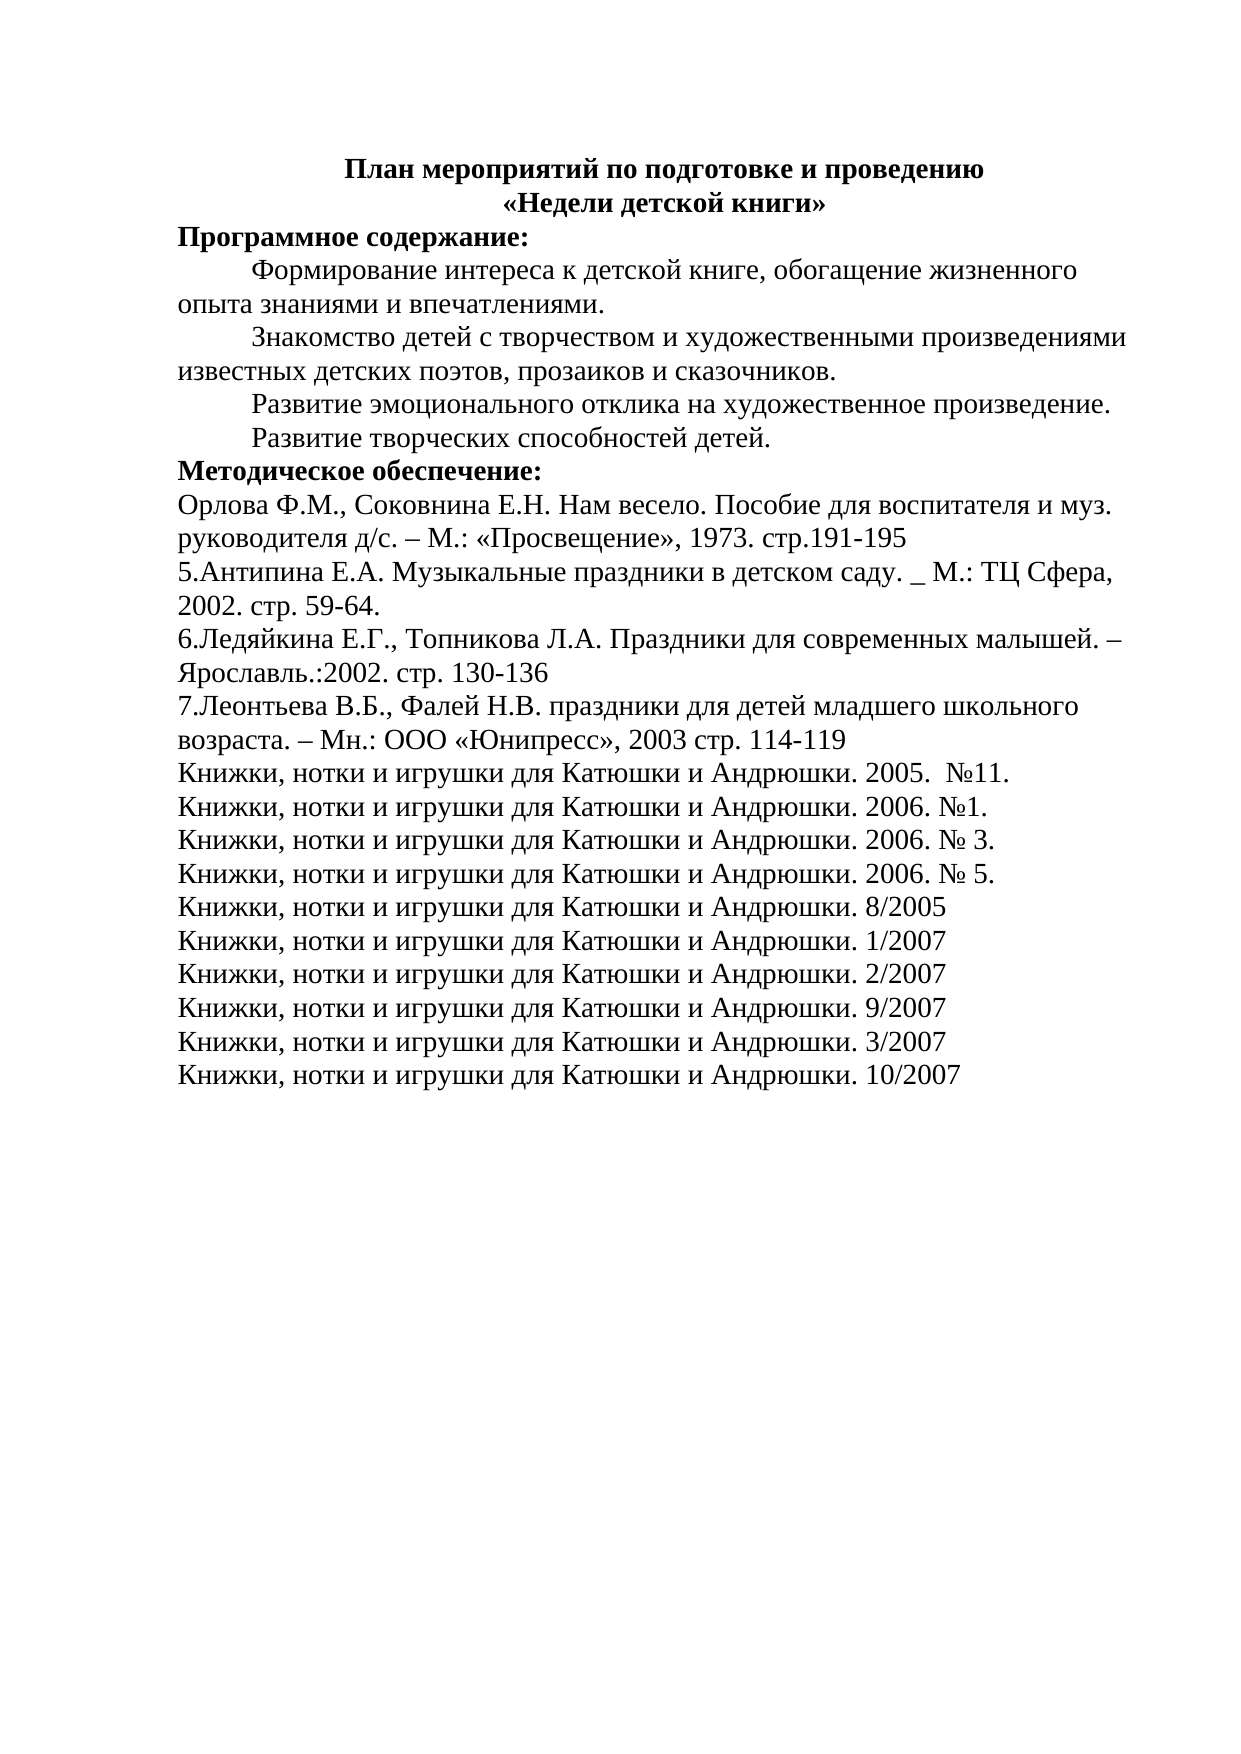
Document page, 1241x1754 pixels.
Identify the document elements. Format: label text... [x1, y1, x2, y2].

text Программное содержание: [177, 219, 1152, 252]
text Формирование интереса к детской книге, обогащение жизненного опыта знаниями и впечатлениями. [177, 252, 1152, 319]
text Книжки, нотки и игрушки для Катюшки и Андрюшки. 1/2007 [177, 923, 1152, 957]
text Книжки, нотки и игрушки для Катюшки и Андрюшки. 2006. №1. [177, 789, 1152, 822]
text Орлова Ф.М., Соковнина Е.Н. Нам весело. Пособие для воспитателя и муз. руководителя д/с. – М.: «Просвещение», 1973. стр.191-195 [177, 487, 1152, 554]
text Книжки, нотки и игрушки для Катюшки и Андрюшки. 8/2005 [177, 889, 1152, 923]
text 7.Леонтьева В.Б., Фалей Н.В. праздники для детей младшего школьного возраста. – Мн.: ООО «Юнипресс», 2003 стр. 114-119 [177, 688, 1152, 755]
text Книжки, нотки и игрушки для Катюшки и Андрюшки. 2006. № 3. [177, 822, 1152, 856]
text Знакомство детей с творчеством и художественными произведениями известных детских поэтов, прозаиков и сказочников. [177, 319, 1152, 386]
text Книжки, нотки и игрушки для Катюшки и Андрюшки. 3/2007 [177, 1024, 1152, 1057]
text Методическое обеспечение: [177, 453, 1152, 487]
text Книжки, нотки и игрушки для Катюшки и Андрюшки. 2005. №11. [177, 755, 1152, 789]
text Книжки, нотки и игрушки для Катюшки и Андрюшки. 2006. № 5. [177, 856, 1152, 889]
title «Недели детской книги» [177, 185, 1152, 219]
text Книжки, нотки и игрушки для Катюшки и Андрюшки. 9/2007 [177, 990, 1152, 1024]
text Книжки, нотки и игрушки для Катюшки и Андрюшки. 2/2007 [177, 957, 1152, 990]
text 6.Ледяйкина Е.Г., Топникова Л.А. Праздники для современных малышей. – Ярославль.:2002. стр. 130-136 [177, 621, 1152, 688]
text Развитие эмоционального отклика на художественное произведение. [177, 386, 1152, 420]
text Книжки, нотки и игрушки для Катюшки и Андрюшки. 10/2007 [177, 1057, 1152, 1091]
text Развитие творческих способностей детей. [177, 420, 1152, 453]
title План мероприятий по подготовке и проведению [177, 152, 1152, 185]
text 5.Антипина Е.А. Музыкальные праздники в детском саду. _ М.: ТЦ Сфера, 2002. стр. 59-64. [177, 554, 1152, 621]
